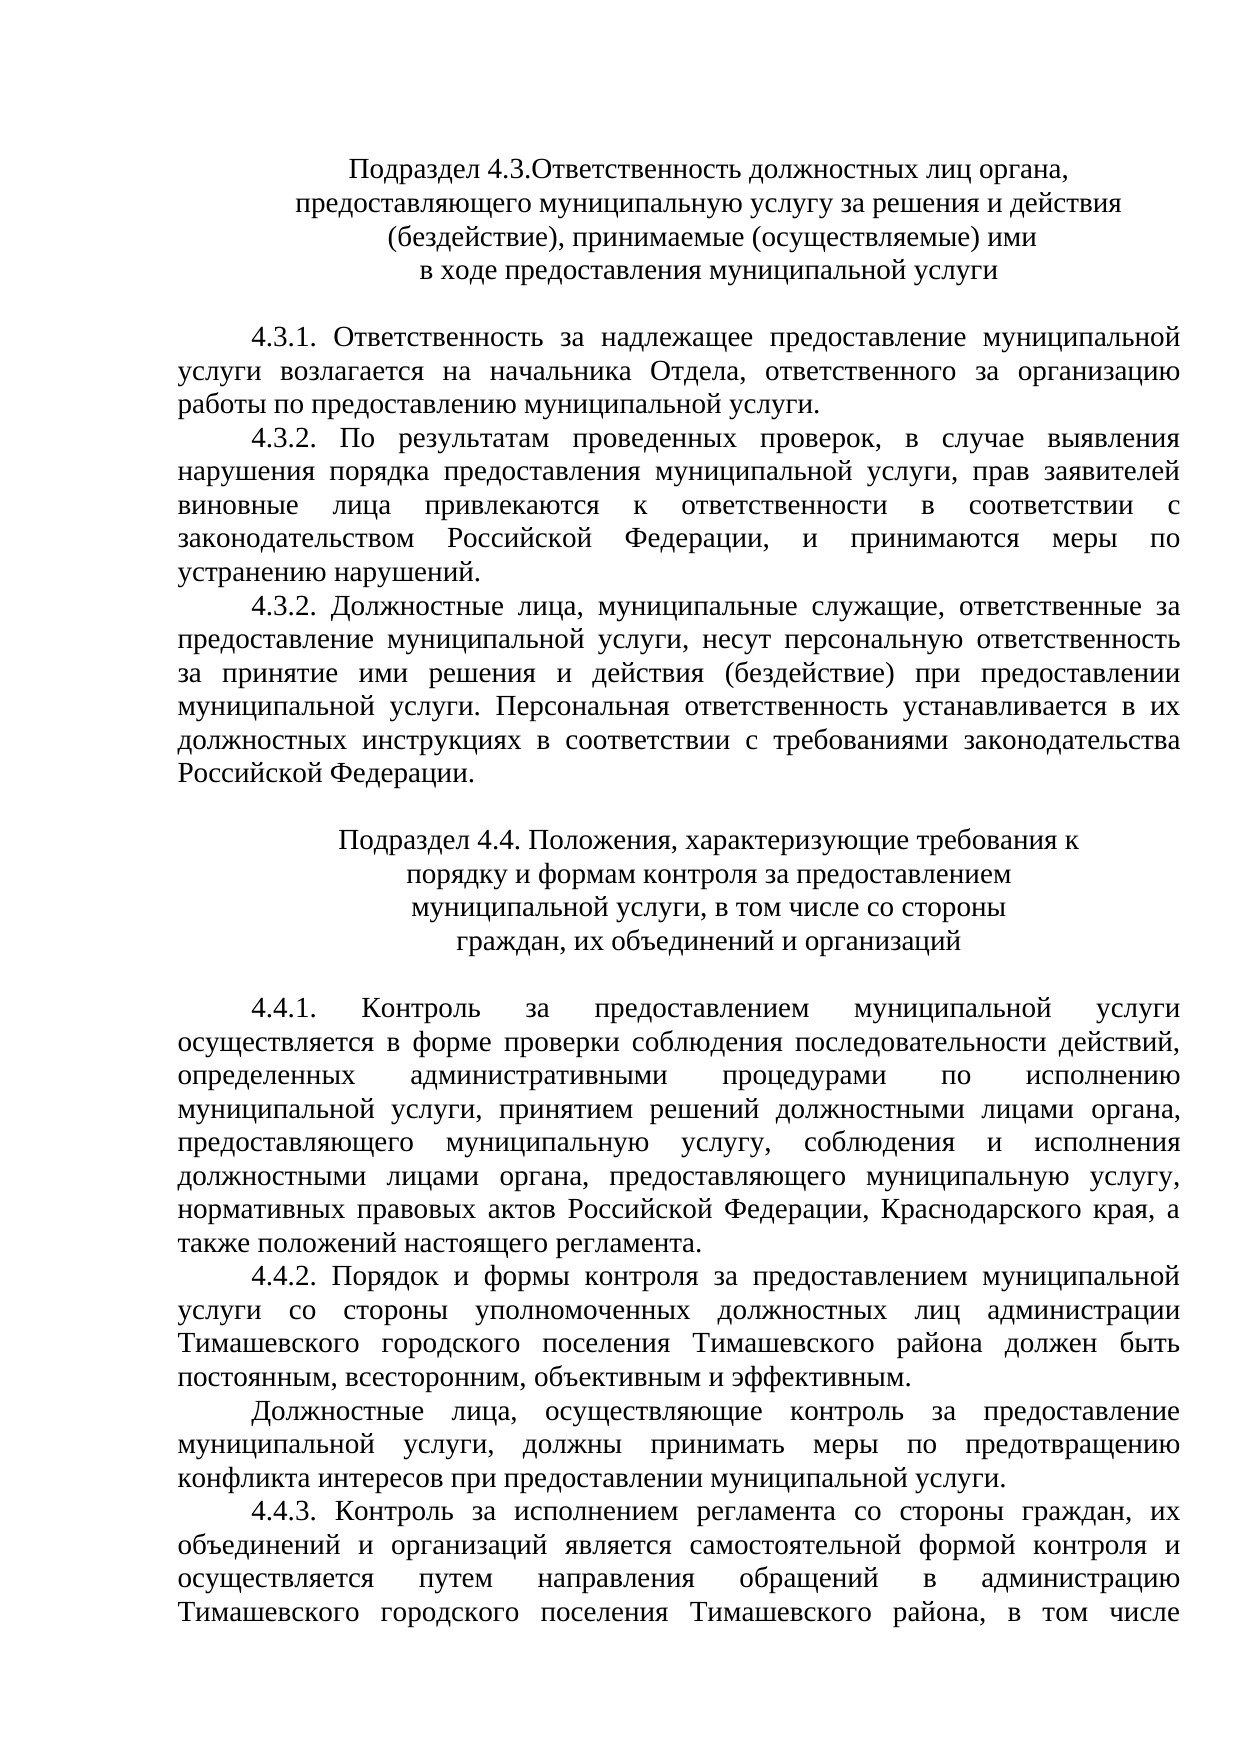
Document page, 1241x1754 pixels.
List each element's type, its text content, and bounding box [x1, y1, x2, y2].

text граждан, их объединений и организаций [177, 923, 1181, 957]
text 4.3.2. Должностные лица, муниципальные служащие, ответственные за предоставление муниципальной услуги, несут персональную ответственность за принятие ими решения и действия (бездействие) при предоставлении муниципальной услуги. Персональная ответственность устанавливается в их должностных инструкциях в соответствии с требованиями законодательства Российской Федерации. [177, 588, 1181, 789]
text 4.3.2. По результатам проведенных проверок, в случае выявления нарушения порядка предоставления муниципальной услуги, прав заявителей виновные лица привлекаются к ответственности в соответствии с законодательством Российской Федерации, и принимаются меры по устранению нарушений. [177, 420, 1181, 588]
text 4.3.1. Ответственность за надлежащее предоставление муниципальной услуги возлагается на начальника Отдела, ответственного за организацию работы по предоставлению муниципальной услуги. [177, 319, 1181, 420]
text в ходе предоставления муниципальной услуги [177, 252, 1181, 286]
text Подраздел 4.3.Ответственность должностных лиц органа, [177, 152, 1181, 185]
text порядку и формам контроля за предоставлением [177, 856, 1181, 889]
text Должностные лица, осуществляющие контроль за предоставление муниципальной услуги, должны принимать меры по предотвращению конфликта интересов при предоставлении муниципальной услуги. [177, 1393, 1181, 1493]
text (бездействие), принимаемые (осуществляемые) ими [177, 219, 1181, 252]
text предоставляющего муниципальную услугу за решения и действия [177, 185, 1181, 219]
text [177, 1493, 1181, 1627]
text 4.4.2. Порядок и формы контроля за предоставлением муниципальной услуги со стороны уполномоченных должностных лиц администрации Тимашевского городского поселения Тимашевского района должен быть постоянным, всесторонним, объективным и эффективным. [177, 1258, 1181, 1393]
text Подраздел 4.4. Положения, характеризующие требования к [177, 822, 1181, 856]
text 4.4.1. Контроль за предоставлением муниципальной услуги осуществляется в форме проверки соблюдения последовательности действий, определенных административными процедурами по исполнению муниципальной услуги, принятием решений должностными лицами органа, предоставляющего муниципальную услугу, соблюдения и исполнения должностными лицами органа, предоставляющего муниципальную услугу, нормативных правовых актов Российской Федерации, Краснодарского края, а также положений настоящего регламента. [177, 990, 1181, 1258]
text муниципальной услуги, в том числе со стороны [177, 889, 1181, 923]
